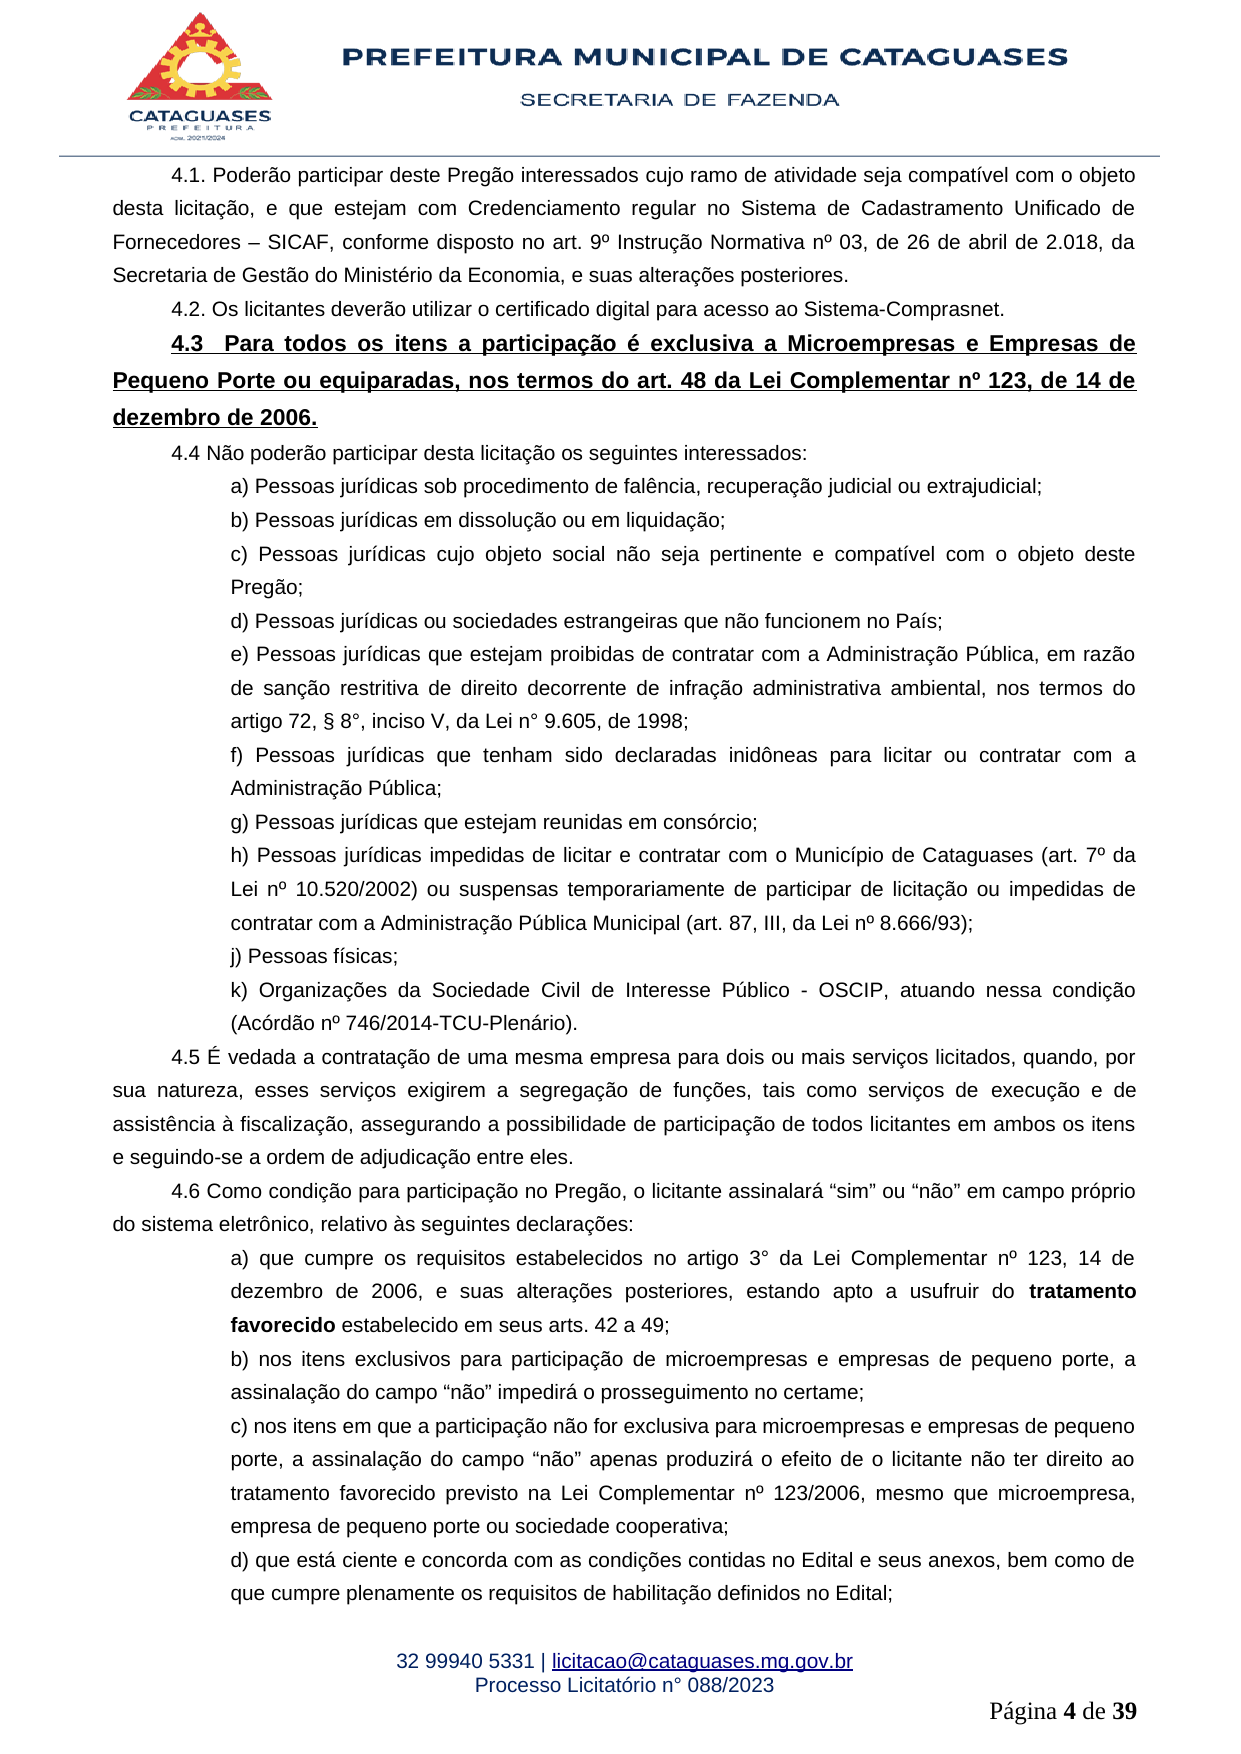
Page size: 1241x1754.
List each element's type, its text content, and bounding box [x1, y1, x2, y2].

text 4.5 É vedada a contratação de uma mesma empresa para dois ou mais serviços licitados, quando, por sua natureza, esses serviços exigirem a segregação de funções, tais como serviços de execução e de assistência à fiscalização, assegurando a possibilidade de participação de todos licitantes em ambos os itens e seguindo-se a ordem de adjudicação entre eles. [112, 1044, 1137, 1169]
list c) nos itens em que a participação não for exclusiva para microempresas e empresas de pequeno porte, a assinalação do campo “não” apenas produzirá o efeito de o licitante não ter direito ao tratamento favorecido previsto na Lei Complementar nº 123/2006, mesmo que microempresa, empresa de pequeno porte ou sociedade cooperativa; [230, 1413, 1137, 1538]
list a) que cumpre os requisitos estabelecidos no artigo 3° da Lei Complementar nº 123, 14 de dezembro de 2006, e suas alterações posteriores, estando apto a usufruir do tratamento favorecido estabelecido em seus arts. 42 a 49; [230, 1246, 1137, 1337]
text 4.3 Para todos os itens a participação é exclusiva a Microempresas e Empresas de Pequeno Porte ou equiparadas, nos termos do art. 48 da Lei Complementar nº 123, de 14 de dezembro de 2006. [112, 330, 1137, 390]
list k) Organizações da Sociedade Civil de Interesse Público - OSCIP, atuando nessa condição (Acórdão nº 746/2014-TCU-Plenário). [230, 977, 1137, 1035]
text 4.4 Não poderão participar desta licitação os seguintes interessados: [112, 441, 1137, 465]
list f) Pessoas jurídicas que tenham sido declaradas inidôneas para licitar ou contratar com a Administração Pública; [230, 743, 1137, 800]
list j) Pessoas físicas; [230, 944, 1137, 968]
list g) Pessoas jurídicas que estejam reunidas em consórcio; [230, 810, 1137, 834]
list b) nos itens exclusivos para participação de microempresas e empresas de pequeno porte, a assinalação do campo “não” impedirá o prosseguimento no certame; [230, 1346, 1137, 1404]
list b) Pessoas jurídicas em dissolução ou em liquidação; [230, 508, 1137, 532]
list c) Pessoas jurídicas cujo objeto social não seja pertinente e compatível com o objeto deste Pregão; [230, 541, 1137, 599]
list h) Pessoas jurídicas impedidas de licitar e contratar com o Município de Cataguases (art. 7º da Lei nº 10.520/2002) ou suspensas temporariamente de participar de licitação ou impedidas de contratar com a Administração Pública Municipal (art. 87, III, da Lei nº 8.666/93); [230, 843, 1137, 934]
picture [59, 0, 1160, 184]
text 4.6 Como condição para participação no Pregão, o licitante assinalará “sim” ou “não” em campo próprio do sistema eletrônico, relativo às seguintes declarações: [112, 1179, 1137, 1236]
text 4.1. Poderão participar deste Pregão interessados cujo ramo de atividade seja compatível com o objeto desta licitação, e que estejam com Credenciamento regular no Sistema de Cadastramento Unificado de Fornecedores – SICAF, conforme disposto no art. 9º Instrução Normativa nº 03, de 26 de abril de 2.018, da Secretaria de Gestão do Ministério da Economia, e suas alterações posteriores. [112, 162, 1137, 287]
list e) Pessoas jurídicas que estejam proibidas de contratar com a Administração Pública, em razão de sanção restritiva de direito decorrente de infração administrativa ambiental, nos termos do artigo 72, § 8°, inciso V, da Lei n° 9.605, de 1998; [230, 642, 1137, 733]
text 4.2. Os licitantes deverão utilizar o certificado digital para acesso ao Sistema-Comprasnet. [112, 297, 1137, 321]
text 4.3 Para todos os itens a participação é exclusiva a Microempresas e Empresas de Pequeno Porte ou equiparadas, nos termos do art. 48 da Lei Complementar nº 123, de 14 de dezembro de 2006. [112, 391, 1137, 430]
list d) Pessoas jurídicas ou sociedades estrangeiras que não funcionem no País; [230, 608, 1137, 632]
list a) Pessoas jurídicas sob procedimento de falência, recuperação judicial ou extrajudicial; [230, 474, 1137, 498]
list d) que está ciente e concorda com as condições contidas no Edital e seus anexos, bem como de que cumpre plenamente os requisitos de habilitação definidos no Edital; [230, 1548, 1137, 1605]
